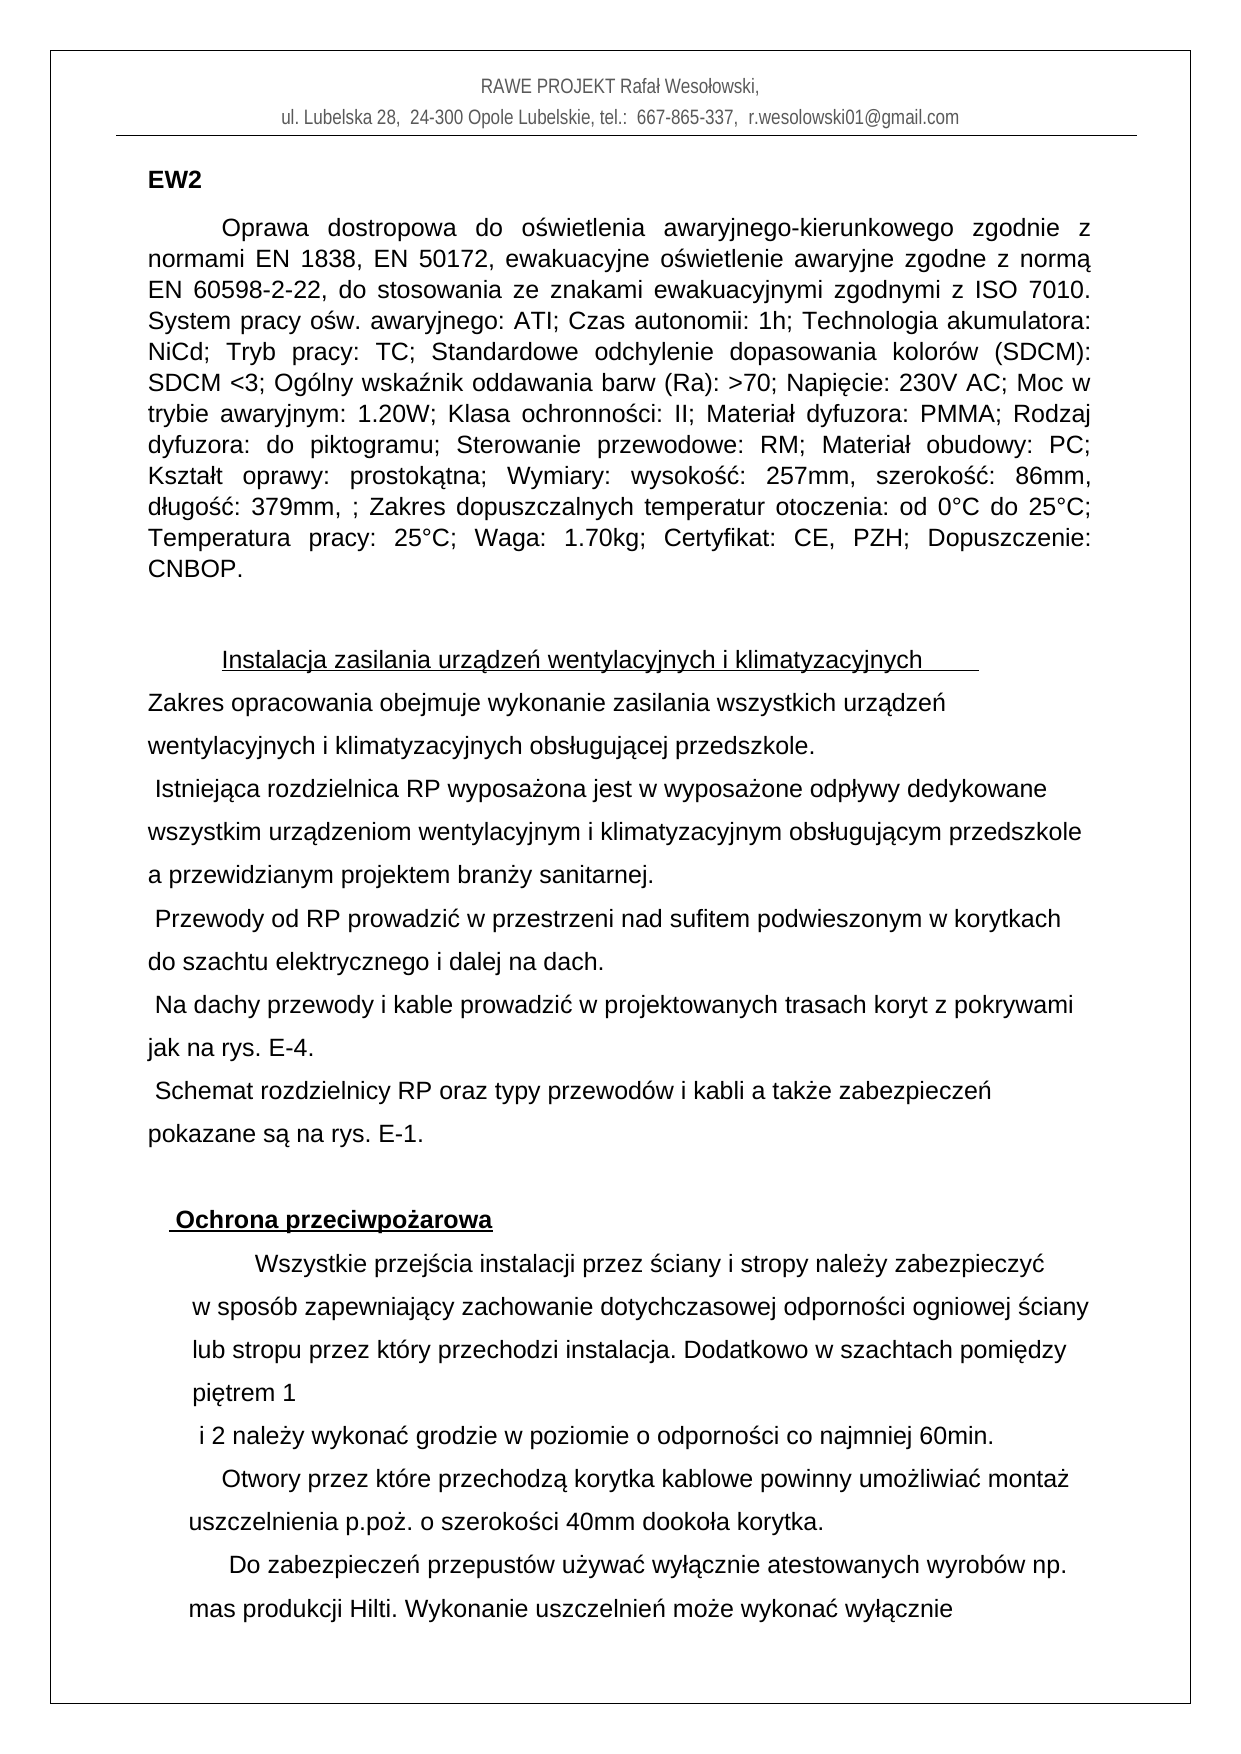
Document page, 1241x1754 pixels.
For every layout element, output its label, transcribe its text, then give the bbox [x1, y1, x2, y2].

text Otwory przez które przechodzą korytka kablowe powinny umożliwiać montaż uszczelnienia p.poż. o szerokości 40mm dookoła korytka. [188, 1464, 1092, 1536]
text Przewody od RP prowadzić w przestrzeni nad sufitem podwieszonym w korytkach do szachtu elektrycznego i dalej na dach. [148, 904, 1092, 976]
text Instalacja zasilania urządzeń wentylacyjnych i klimatyzacyjnych [148, 645, 1092, 674]
text Zakres opracowania obejmuje wykonanie zasilania wszystkich urządzeń wentylacyjnych i klimatyzacyjnych obsługującej przedszkole. [148, 688, 1092, 760]
text i 2 należy wykonać grodzie w poziomie o odporności co najmniej 60min. [192, 1421, 1092, 1450]
text Schemat rozdzielnicy RP oraz typy przewodów i kabli a także zabezpieczeń pokazane są na rys. E-1. [148, 1076, 1092, 1148]
text Na dachy przewody i kable prowadzić w projektowanych trasach koryt z pokrywami jak na rys. E-4. [148, 990, 1092, 1062]
text EW2 [148, 165, 1092, 194]
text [188, 1551, 1092, 1622]
text Istniejąca rozdzielnica RP wyposażona jest w wyposażone odpływy dedykowane wszystkim urządzeniom wentylacyjnym i klimatyzacyjnym obsługującym przedszkole a przewidzianym projektem branży sanitarnej. [148, 774, 1092, 889]
text Oprawa dostropowa do oświetlenia awaryjnego-kierunkowego zgodnie z normami EN 1838, EN 50172, ewakuacyjne oświetlenie awaryjne zgodne z normą EN 60598-2-22, do stosowania ze znakami ewakuacyjnymi zgodnymi z ISO 7010. System pracy ośw. awaryjnego: ATI; Czas autonomii: 1h; Technologia akumulatora: NiCd; Tryb pracy: TC; Standardowe odchylenie dopasowania kolorów (SDCM): SDCM <3; Ogólny wskaźnik oddawania barw (Ra): >70; Napięcie: 230V AC; Moc w trybie awaryjnym: 1.20W; Klasa ochronności: II; Materiał dyfuzora: PMMA; Rodzaj dyfuzora: do piktogramu; Sterowanie przewodowe: RM; Materiał obudowy: PC; Kształt oprawy: prostokątna; Wymiary: wysokość: 257mm, szerokość: 86mm, długość: 379mm, ; Zakres dopuszczalnych temperatur otoczenia: od 0°C do 25°C; Temperatura pracy: 25°C; Waga: 1.70kg; Certyfikat: CE, PZH; Dopuszczenie: CNBOP. [148, 213, 1092, 583]
text Ochrona przeciwpożarowa [148, 1206, 1092, 1234]
text Wszystkie przejścia instalacji przez ściany i stropy należy zabezpieczyć [192, 1249, 1092, 1277]
text w sposób zapewniający zachowanie dotychczasowej odporności ogniowej ściany lub stropu przez który przechodzi instalacja. Dodatkowo w szachtach pomiędzy piętrem 1 [192, 1292, 1092, 1407]
